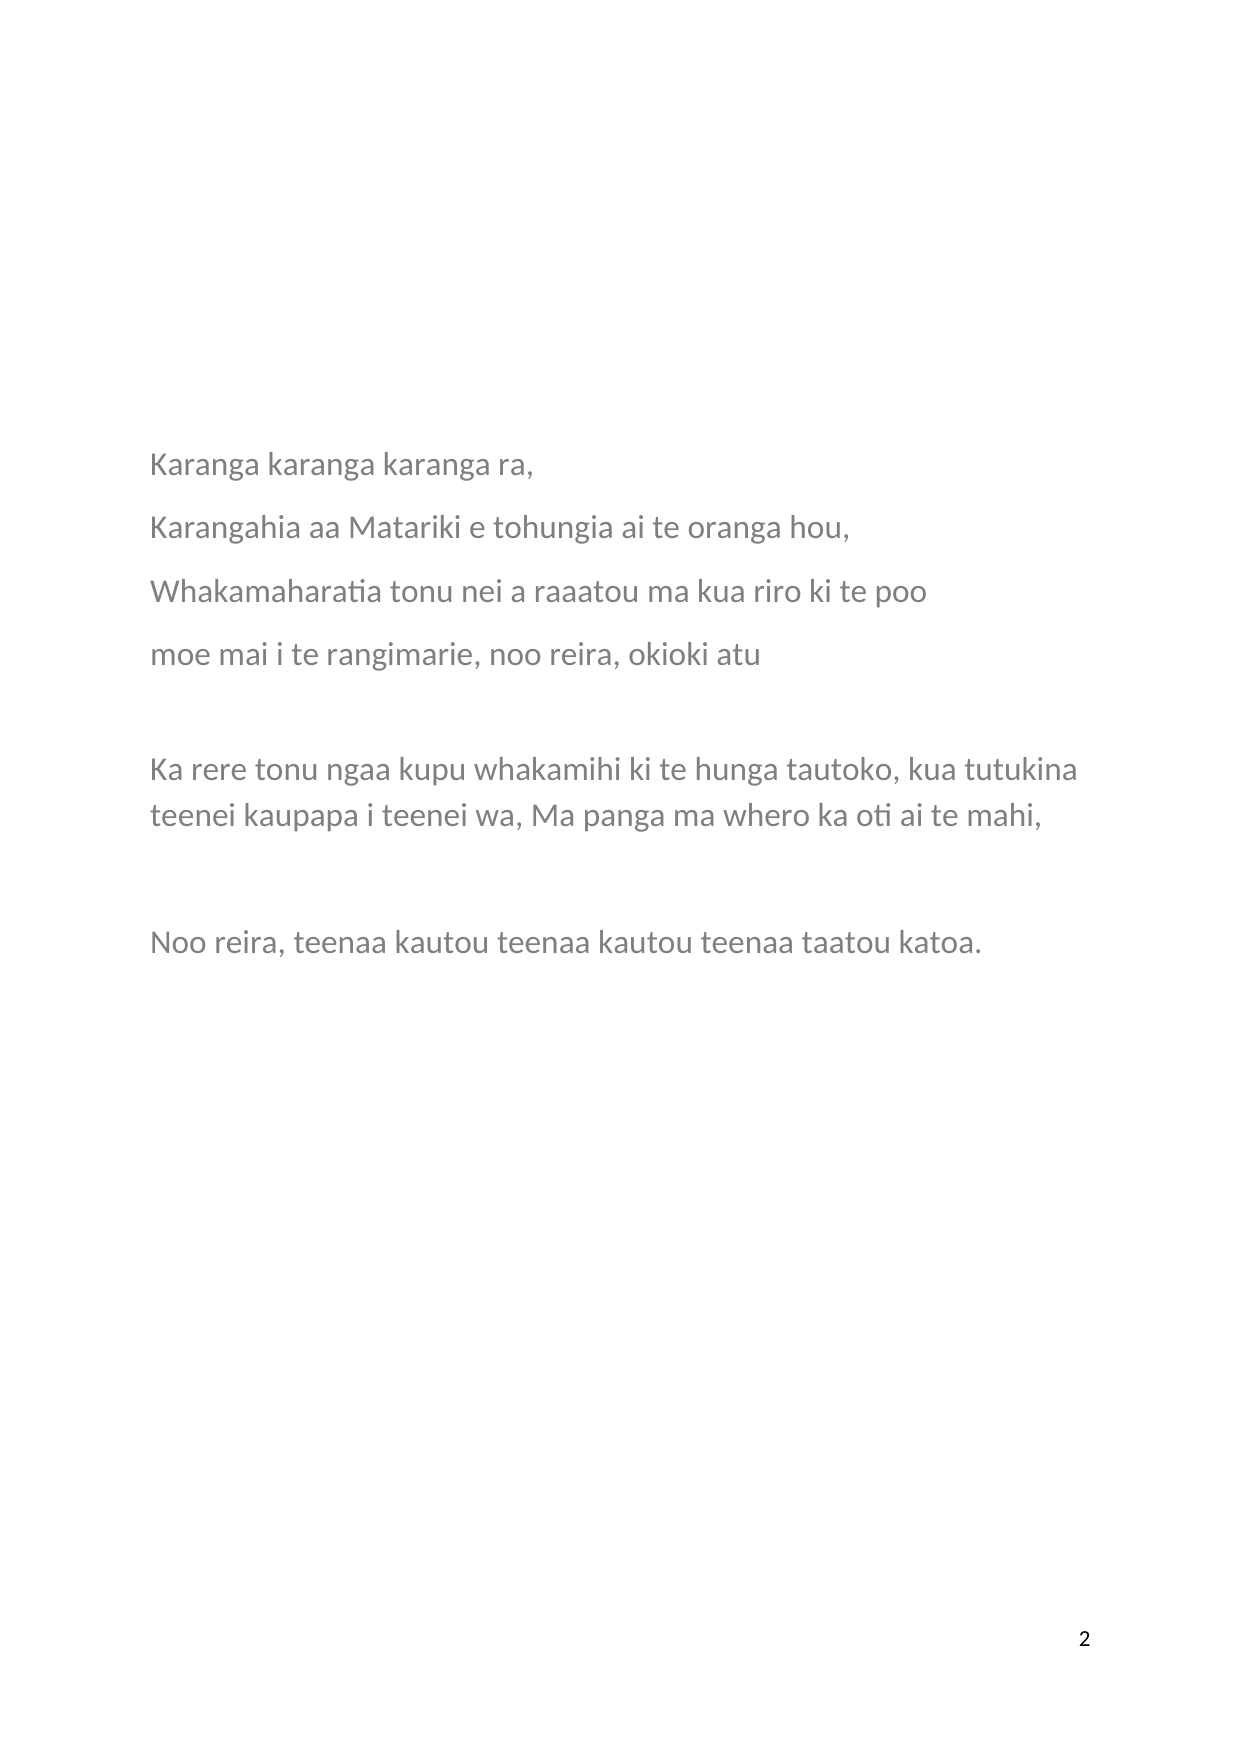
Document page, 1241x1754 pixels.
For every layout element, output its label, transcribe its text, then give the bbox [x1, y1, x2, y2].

text Karanga karanga karanga ra, [150, 443, 1090, 484]
text Noo reira, teenaa kautou teenaa kautou teenaa taatou katoa. [150, 921, 1090, 962]
text Ka rere tonu ngaa kupu whakamihi ki te hunga tautoko, kua tutukina teenei kaupapa i teenei wa, Ma panga ma whero ka oti ai te mahi, [150, 748, 1090, 835]
text moe mai i te rangimarie, noo reira, okioki atu [150, 633, 1090, 674]
text Karangahia aa Matariki e tohungia ai te oranga hou, [150, 507, 1090, 547]
text Whakamaharatia tonu nei a raaatou ma kua riro ki te poo [150, 570, 1090, 611]
